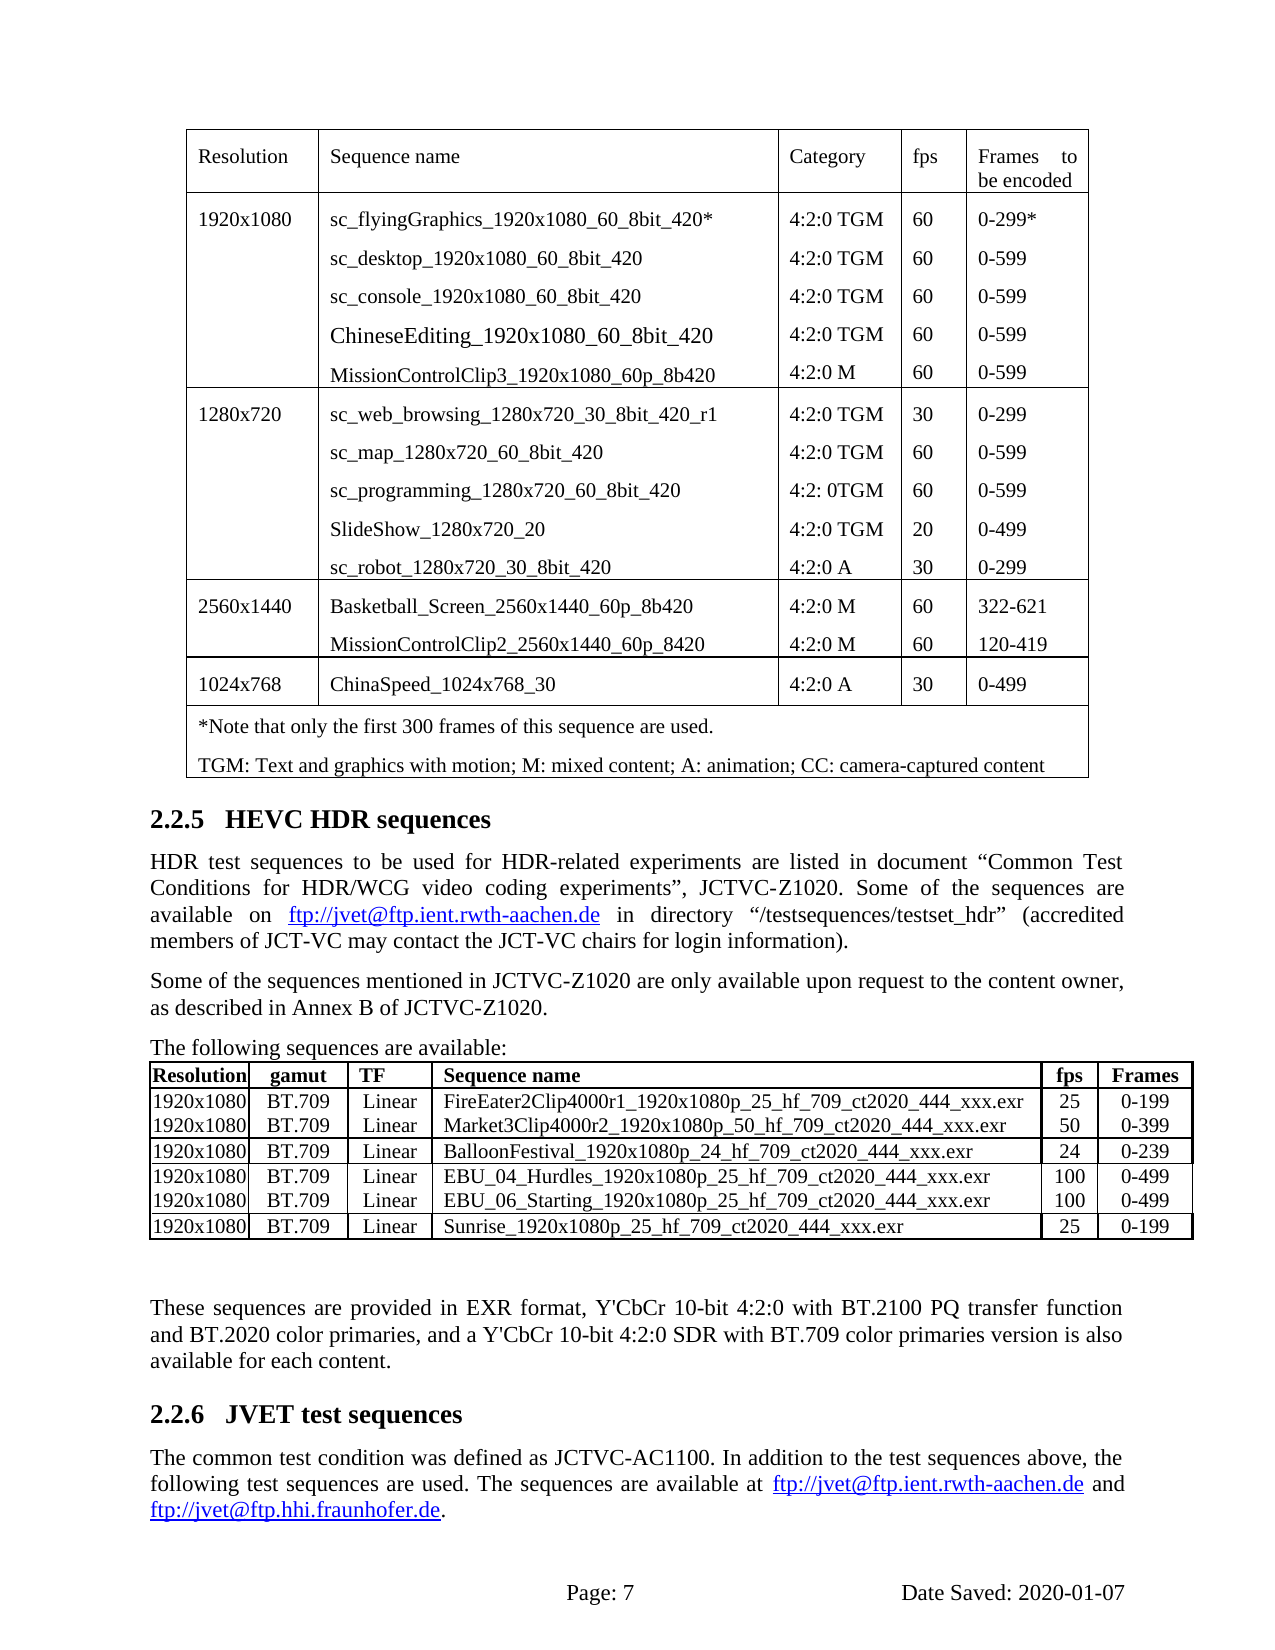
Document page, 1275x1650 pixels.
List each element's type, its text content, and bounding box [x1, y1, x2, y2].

subtitle HEVC HDR sequences [150, 803, 1125, 834]
table_cell 25 [1043, 1089, 1097, 1113]
text These sequences are provided in EXR format, Y'CbCr 10-bit 4:2:0 with BT.2100 PQ transfer function and BT.2020 color primaries, and a Y'CbCr 10-bit 4:2:0 SDR with BT.709 color primaries version is also available for each content. [150, 1294, 1125, 1373]
text The following sequences are available: [150, 1034, 1125, 1061]
table_cell 30 60 60 20 30 [902, 388, 966, 579]
table_header fps [1043, 1063, 1097, 1087]
table_cell 322-621 120-419 [967, 580, 1088, 656]
table_cell 0-499 [1098, 1189, 1192, 1212]
table_cell 0-399 [1099, 1113, 1191, 1137]
table_cell 1920x1080 [187, 193, 318, 387]
table_cell 1920x1080 [151, 1214, 248, 1238]
table_cell 1920x1080 [151, 1113, 248, 1137]
table_cell EBU_06_Starting_1920x1080p_25_hf_709_ct2020_444_xxx.exr [433, 1189, 1041, 1212]
subtitle JVET test sequences [150, 1398, 1125, 1429]
table_cell 0-299* 0-599 0-599 0-599 0-599 [967, 193, 1088, 387]
table_cell ChinaSpeed_1024x768_30 [319, 658, 778, 705]
table_header Sequence name [319, 130, 778, 192]
table_header Frames [1099, 1063, 1191, 1087]
table_cell sc_web_browsing_1280x720_30_8bit_420_r1 sc_map_1280x720_60_8bit_420 sc_programming_1280x720_60_8bit_420 SlideShow_1280x720_20 sc_robot_1280x720_30_8bit_420 [319, 388, 778, 579]
text The common test condition was defined as JCTVC-AC1100. In addition to the test sequences above, the following test sequences are used. The sequences are available at ftp://jvet@ftp.ient.rwth-aachen.de and ftp://jvet@ftp.hhi.fraunhofer.de. [150, 1444, 1125, 1523]
table_cell 2560x1440 [187, 580, 318, 656]
table_cell 1920x1080 [151, 1189, 248, 1212]
table_cell 0-239 [1099, 1139, 1191, 1163]
table_cell *Note that only the first 300 frames of this sequence are used. TGM: Text and graphics with motion; M: mixed content; A: animation; CC: camera-captured content [187, 706, 1088, 777]
table_cell BalloonFestival_1920x1080p_24_hf_709_ct2020_444_xxx.exr [433, 1139, 1040, 1163]
table_header Resolution [151, 1063, 248, 1087]
table_cell 0-199 [1099, 1214, 1191, 1238]
table_cell 4:2:0 M 4:2:0 M [779, 580, 901, 656]
table_cell 100 [1042, 1189, 1097, 1212]
table_cell 50 [1043, 1113, 1097, 1137]
table_cell Linear [348, 1189, 432, 1212]
table_cell 0-499 [967, 658, 1088, 705]
table_cell 0-499 [1098, 1164, 1192, 1188]
text Some of the sequences mentioned in JCTVC-Z1020 are only available upon request to the content owner, as described in Annex B of JCTVC-Z1020. [150, 968, 1125, 1020]
table_cell sc_flyingGraphics_1920x1080_60_8bit_420* sc_desktop_1920x1080_60_8bit_420 sc_console_1920x1080_60_8bit_420 ChineseEditing_1920x1080_60_8bit_420 MissionControlClip3_1920x1080_60p_8b420 [319, 193, 778, 387]
table_header Resolution [187, 130, 318, 192]
table_cell Linear [349, 1139, 431, 1163]
table_header gamut [250, 1063, 347, 1087]
table_cell 1280x720 [187, 388, 318, 579]
table_cell 4:2:0 A [779, 658, 901, 705]
table_cell 100 [1042, 1164, 1097, 1188]
table_cell 1920x1080 [151, 1089, 248, 1113]
table_cell 1024x768 [187, 658, 318, 705]
table_cell Linear [348, 1164, 432, 1188]
table_header TF [349, 1063, 431, 1087]
table_cell Linear [349, 1214, 431, 1238]
table_cell EBU_04_Hurdles_1920x1080p_25_hf_709_ct2020_444_xxx.exr [433, 1164, 1041, 1188]
table_cell 1920x1080 [151, 1139, 248, 1163]
table_header Frames to be encoded [967, 130, 1088, 192]
table_cell BT.709 [250, 1113, 347, 1137]
table_header Sequence name [433, 1063, 1040, 1087]
table_cell BT.709 [249, 1189, 347, 1212]
table_cell Market3Clip4000r2_1920x1080p_50_hf_709_ct2020_444_xxx.exr [433, 1113, 1040, 1137]
table_header fps [902, 130, 966, 192]
table_cell 4:2:0 TGM 4:2:0 TGM 4:2: 0TGM 4:2:0 TGM 4:2:0 A [779, 388, 901, 579]
table_cell BT.709 [249, 1164, 347, 1188]
table_cell Linear [349, 1113, 431, 1137]
table_cell 30 [902, 658, 966, 705]
table_cell Linear [349, 1089, 431, 1113]
table_cell BT.709 [250, 1089, 347, 1113]
table_cell 1920x1080 [151, 1164, 248, 1188]
table_cell 0-199 [1099, 1089, 1191, 1113]
table_cell 60 60 60 60 60 [902, 193, 966, 387]
table_header Category [779, 130, 901, 192]
table_cell Sunrise_1920x1080p_25_hf_709_ct2020_444_xxx.exr [433, 1214, 1040, 1238]
table_cell FireEater2Clip4000r1_1920x1080p_25_hf_709_ct2020_444_xxx.exr [433, 1089, 1040, 1113]
table_cell BT.709 [250, 1139, 347, 1163]
table_cell 4:2:0 TGM 4:2:0 TGM 4:2:0 TGM 4:2:0 TGM 4:2:0 M [779, 193, 901, 387]
table_cell 0-299 0-599 0-599 0-499 0-299 [967, 388, 1088, 579]
text HDR test sequences to be used for HDR-related experiments are listed in document “Common Test Conditions for HDR/WCG video coding experiments”, JCTVC-Z1020. Some of the sequences are available on ftp://jvet@ftp.ient.rwth-aachen.de in directory “/testsequences/testset_hdr” (accredited members of JCT-VC may contact the JCT-VC chairs for login information). [150, 848, 1125, 953]
table_cell BT.709 [250, 1214, 347, 1238]
table_cell 25 [1043, 1214, 1097, 1238]
table_cell 60 60 [902, 580, 966, 656]
table_cell 24 [1043, 1139, 1097, 1163]
table_cell Basketball_Screen_2560x1440_60p_8b420 MissionControlClip2_2560x1440_60p_8420 [319, 580, 778, 656]
